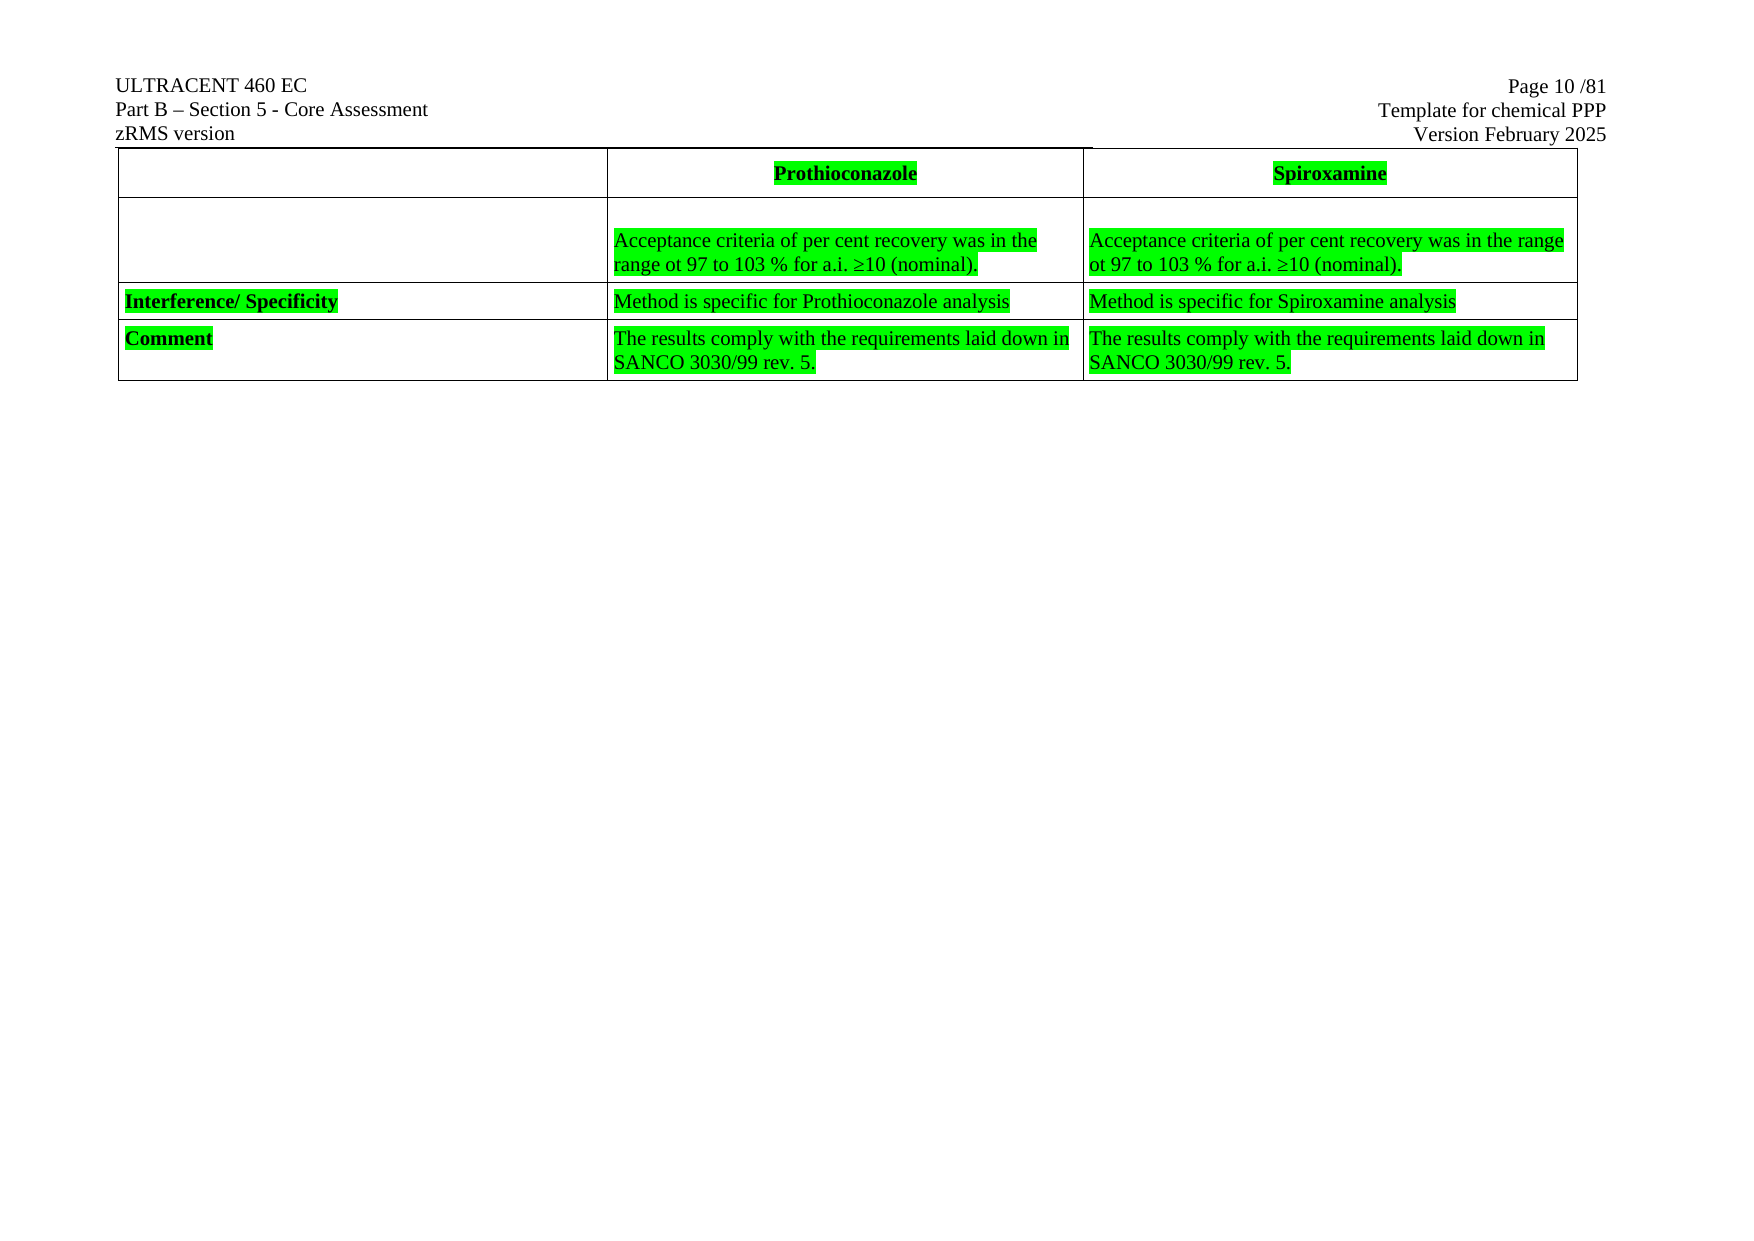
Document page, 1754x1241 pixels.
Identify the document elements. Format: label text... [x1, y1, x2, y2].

table_cell The results comply with the requirements laid down in SANCO 3030/99 rev. 5. [1084, 320, 1577, 380]
table_cell Comment [119, 320, 607, 380]
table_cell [608, 198, 1083, 282]
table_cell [119, 198, 607, 282]
table_header [119, 149, 607, 197]
table_cell Method is specific for Spiroxamine analysis [1084, 283, 1577, 319]
table_cell Method is specific for Prothioconazole analysis [608, 283, 1083, 319]
table_header Spiroxamine [1084, 149, 1577, 197]
table_header Prothioconazole [608, 149, 1083, 197]
table_cell The results comply with the requirements laid down in SANCO 3030/99 rev. 5. [608, 320, 1083, 380]
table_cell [1084, 198, 1577, 282]
table_cell Interference/ Specificity [119, 283, 607, 319]
